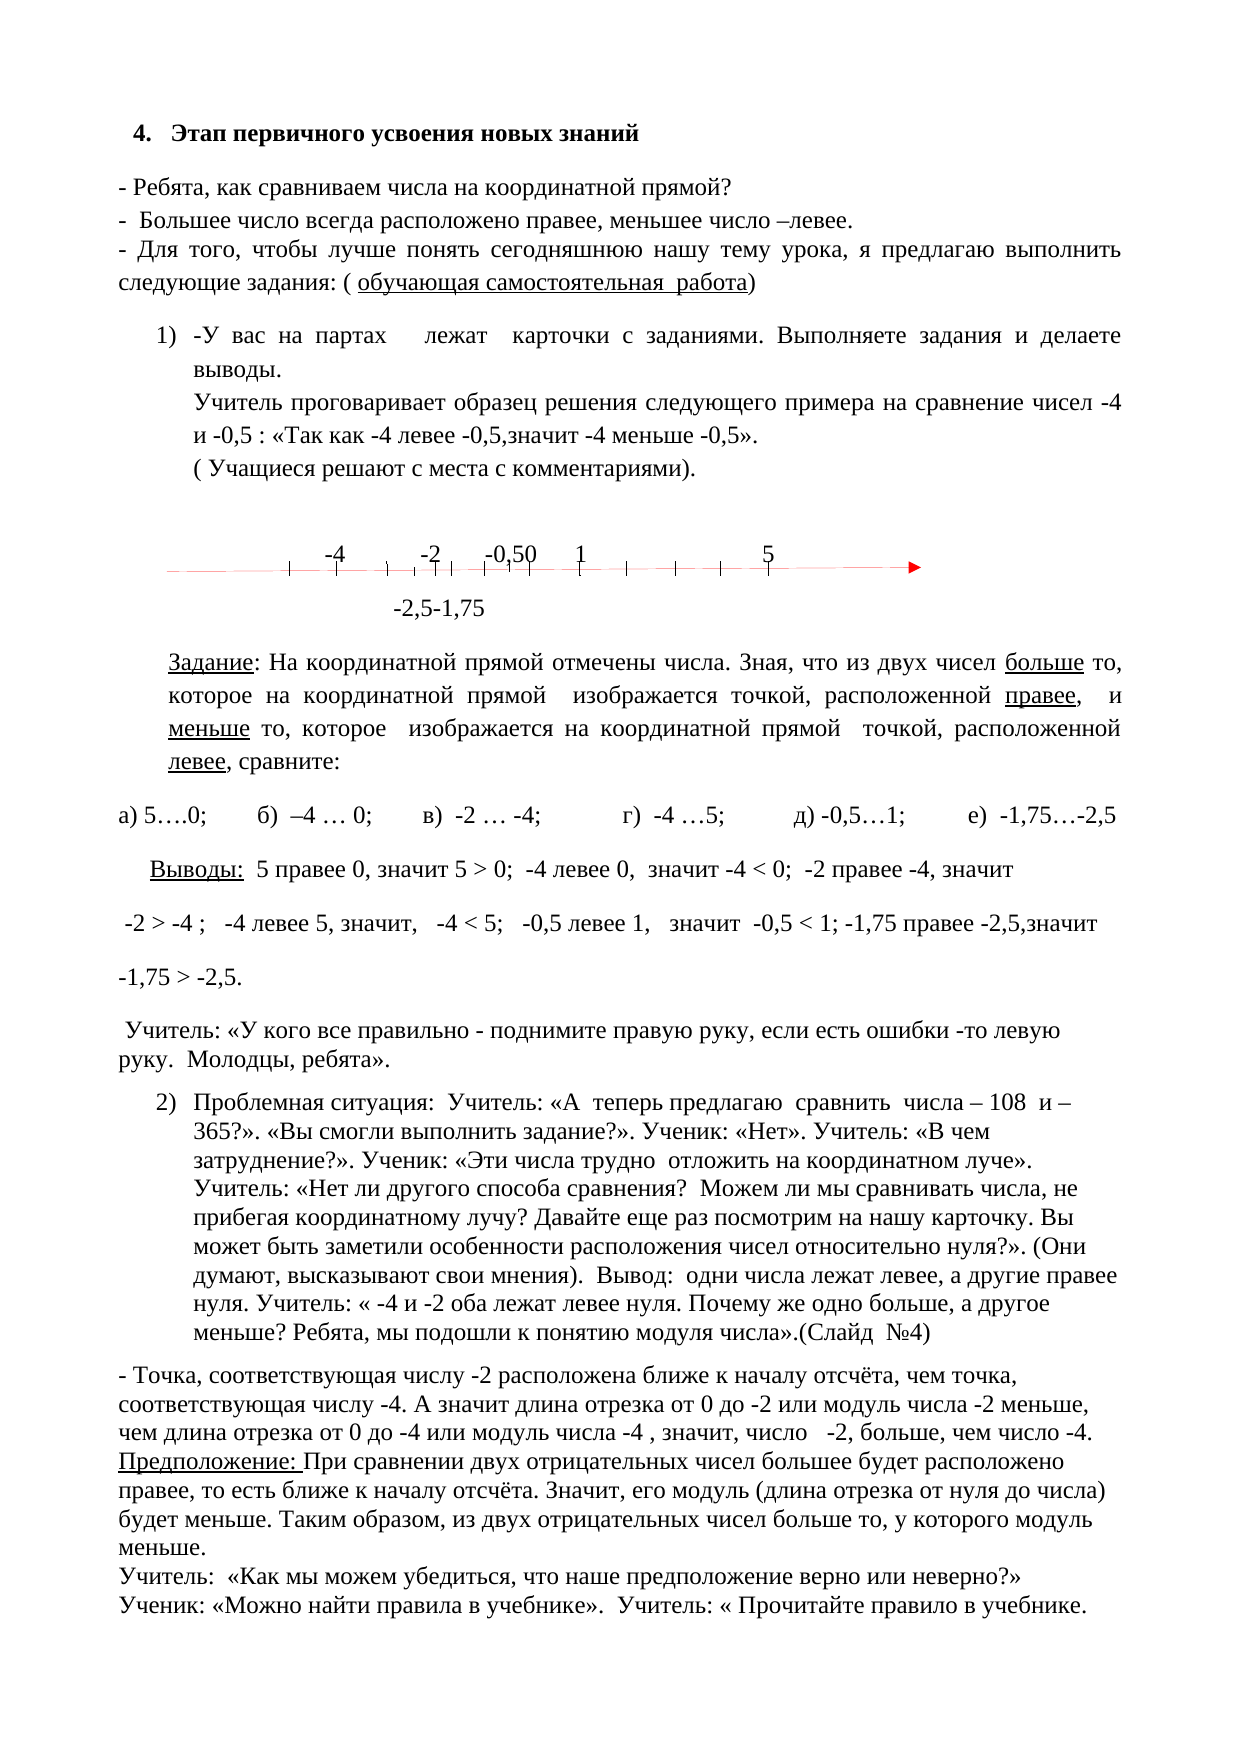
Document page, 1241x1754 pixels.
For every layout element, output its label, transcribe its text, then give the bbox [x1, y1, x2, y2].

text - Для того, чтобы лучше понять сегодняшнюю нашу тему урока, я предлагаю выполнить следующие задания: ( обучающая самостоятельная работа) [118, 234, 1122, 296]
text - Большее число всегда расположено правее, меньшее число –левее. [118, 205, 1122, 234]
list Этап первичного усвоения новых знаний [133, 118, 1122, 147]
text Учитель: «У кого все правильно - поднимите правую руку, если есть ошибки -то левую руку. Молодцы, ребята». [118, 1016, 1122, 1073]
list Задание: На координатной прямой отмечены числа. Зная, что из двух чисел больше то, которое на координатной прямой изображается точкой, расположенной правее, и меньше то, которое изображается на координатной прямой точкой, расположенной левее, сравните: [168, 647, 1122, 775]
text Учитель: «Как мы можем убедиться, что наше предположение верно или неверно?» [118, 1561, 1122, 1590]
text Ученик: «Можно найти правила в учебнике». Учитель: « Прочитайте правило в учебнике. [118, 1590, 1122, 1619]
list ( Учащиеся решают с места с комментариями). [193, 453, 1122, 481]
list -У вас на партах лежат карточки с заданиями. Выполняете задания и делаете выводы. [156, 321, 1122, 382]
list Проблемная ситуация: Учитель: «А теперь предлагаю сравнить числа – 108 и – 365?». «Вы смогли выполнить задание?». Ученик: «Нет». Учитель: «В чем затруднение?». Ученик: «Эти числа трудно отложить на координатном луче». Учитель: «Нет ли другого способа сравнения? Можем ли мы сравнивать числа, не прибегая координатному лучу? Давайте еще раз посмотрим на нашу карточку. Вы может быть заметили особенности расположения чисел относительно нуля?». (Они думают, высказывают свои мнения). Вывод: одни числа лежат левее, а другие правее нуля. Учитель: « -4 и -2 оба лежат левее нуля. Почему же одно больше, а другое меньше? Ребята, мы подошли к понятию модуля числа».(Слайд №4) [156, 1087, 1122, 1346]
text -1,75 > -2,5. [118, 962, 1122, 991]
text -2 > -4 ; -4 левее 5, значит, -4 < 5; -0,5 левее 1, значит -0,5 < 1; -1,75 правее -2,5,значит [118, 908, 1122, 937]
text -2,5-1,75 [118, 593, 1122, 622]
text Выводы: 5 правее 0, значит 5 > 0; -4 левее 0, значит -4 < 0; -2 правее -4, значит [118, 854, 1122, 883]
text - Ребята, как сравниваем числа на координатной прямой? [118, 172, 1122, 201]
text -4 -2 -0,50 1 5 [118, 539, 1122, 568]
text Предположение: При сравнении двух отрицательных чисел большее будет расположено правее, то есть ближе к началу отсчёта. Значит, его модуль (длина отрезка от нуля до числа) будет меньше. Таким образом, из двух отрицательных чисел больше то, у которого модуль меньше. [118, 1446, 1122, 1561]
list Учитель проговаривает образец решения следующего примера на сравнение чисел -4 и -0,5 : «Так как -4 левее -0,5,значит -4 меньше -0,5». [193, 387, 1122, 448]
text а) 5….0; б) –4 … 0; в) -2 … -4; г) -4 …5; д) -0,5…1; е) -1,75…-2,5 [118, 800, 1122, 829]
text - Точка, соответствующая числу -2 расположена ближе к началу отсчёта, чем точка, соответствующая числу -4. А значит длина отрезка от 0 до -2 или модуль числа -2 меньше, чем длина отрезка от 0 до -4 или модуль числа -4 , значит, число -2, больше, чем число -4. [118, 1360, 1122, 1446]
